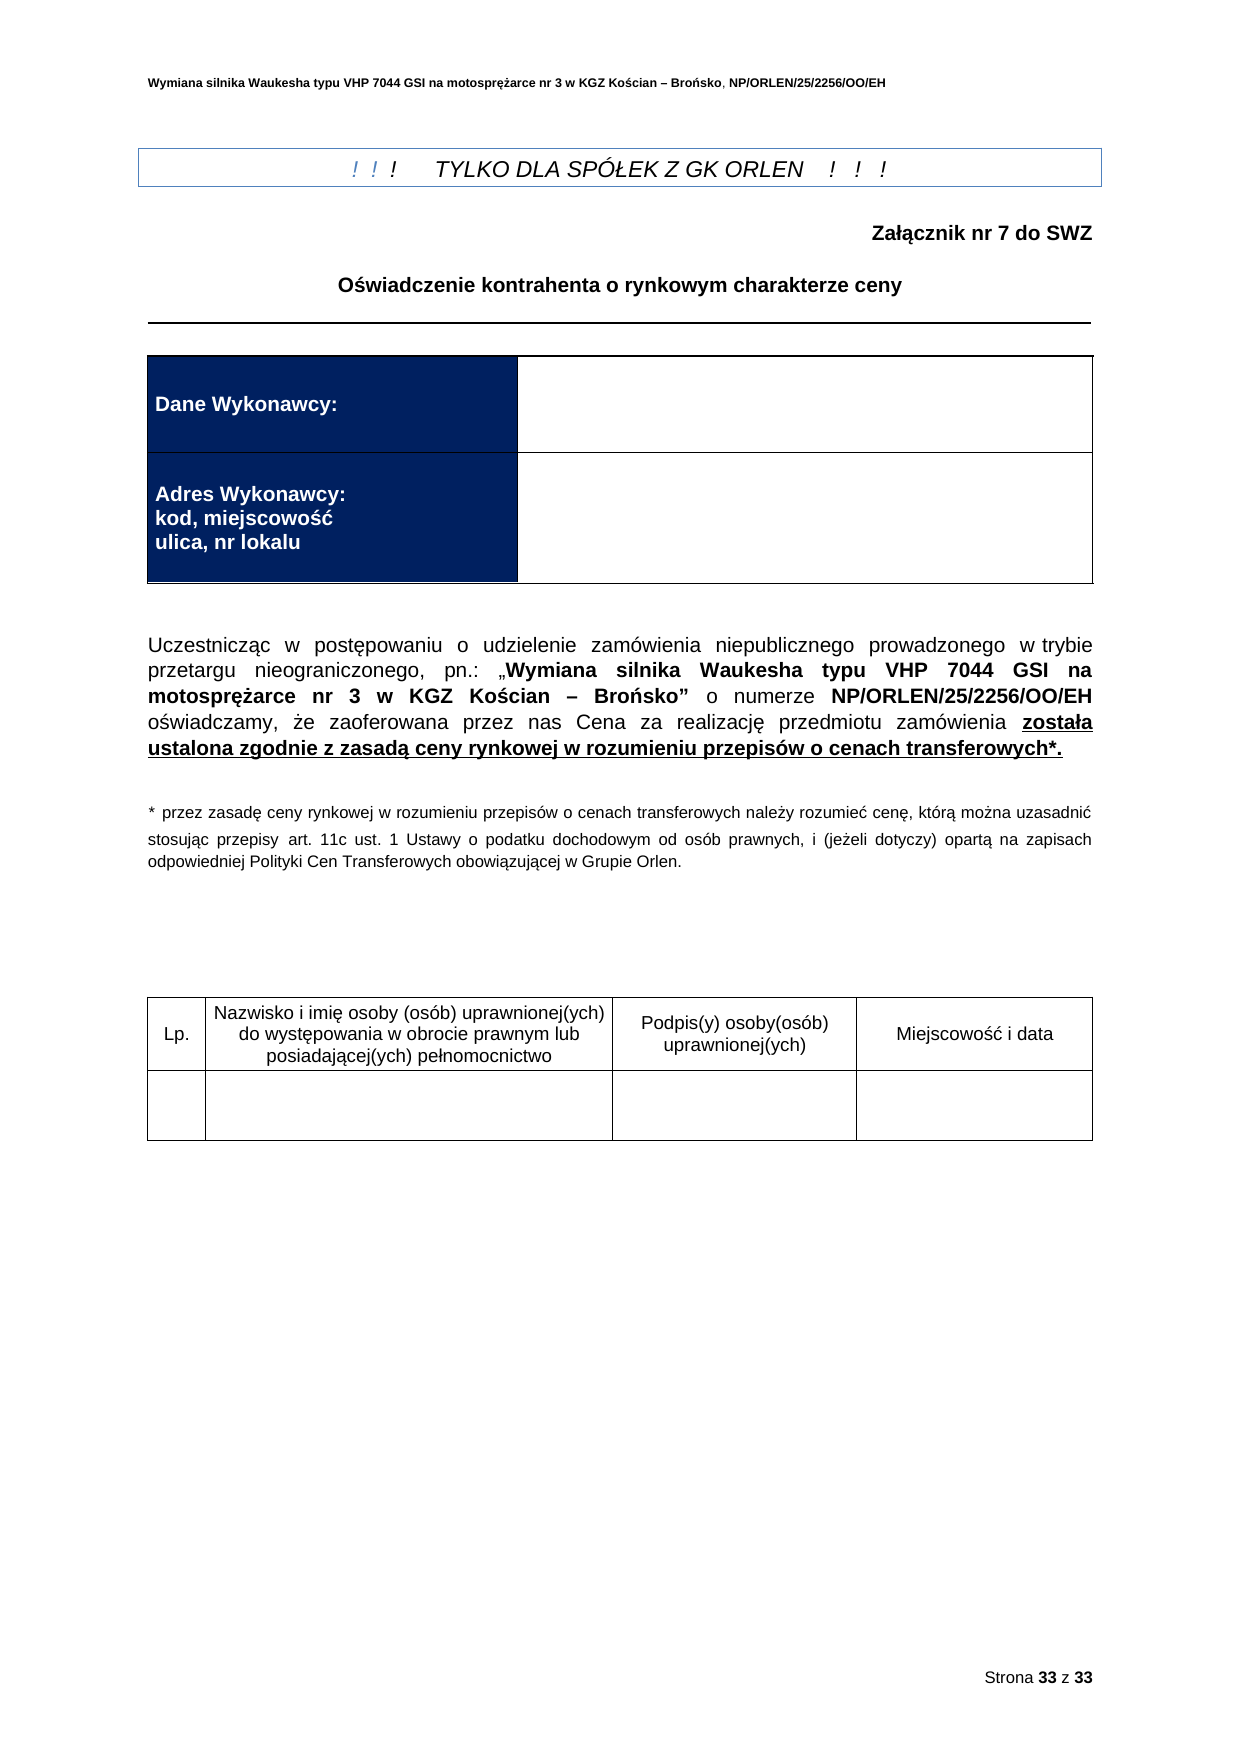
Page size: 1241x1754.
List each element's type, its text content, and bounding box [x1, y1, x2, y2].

text * przez zasadę ceny rynkowej w rozumieniu przepisów o cenach transferowych należy rozumieć cenę, którą można uzasadnić stosując przepisy art. 11c ust. 1 Ustawy o podatku dochodowym od osób prawnych, i (jeżeli dotyczy) opartą na zapisach odpowiedniej Polityki Cen Transferowych obowiązującej w Grupie Orlen. [148, 803, 1093, 871]
table_header Lp. [148, 998, 205, 1070]
text Oświadczenie kontrahenta o rynkowym charakterze ceny [148, 273, 1093, 297]
text Załącznik nr 7 do SWZ [148, 221, 1093, 244]
table_cell [613, 1071, 856, 1140]
text ! ! ! TYLKO DLA SPÓŁEK Z GK ORLEN ! ! ! [139, 149, 1101, 186]
table_cell Adres Wykonawcy: kod, miejscowość ulica, nr lokalu [148, 453, 517, 582]
table_header Podpis(y) osoby(osób) uprawnionej(ych) [613, 998, 856, 1070]
table_cell [518, 453, 1092, 582]
table_header Nazwisko i imię osoby (osób) uprawnionej(ych) do występowania w obrocie prawnym lub posiadającej(ych) pełnomocnictwo [206, 998, 612, 1070]
table_header [518, 357, 1092, 452]
table_header Dane Wykonawcy: [148, 357, 517, 452]
table_cell [206, 1071, 612, 1140]
text Uczestnicząc w postępowaniu o udzielenie zamówienia niepublicznego prowadzonego w trybie przetargu nieograniczonego, pn.: „Wymiana silnika Waukesha typu VHP 7044 GSI na motosprężarce nr 3 w KGZ Kościan – Brońsko” o numerze NP/ORLEN/25/2256/OO/EH oświadczamy, że zaoferowana przez nas Cena za realizację przedmiotu zamówienia została ustalona zgodnie z zasadą ceny rynkowej w rozumieniu przepisów o cenach transferowych*. [148, 632, 1093, 760]
table_cell [148, 1071, 205, 1140]
table_cell [857, 1071, 1092, 1140]
table_header Miejscowość i data [857, 998, 1092, 1070]
